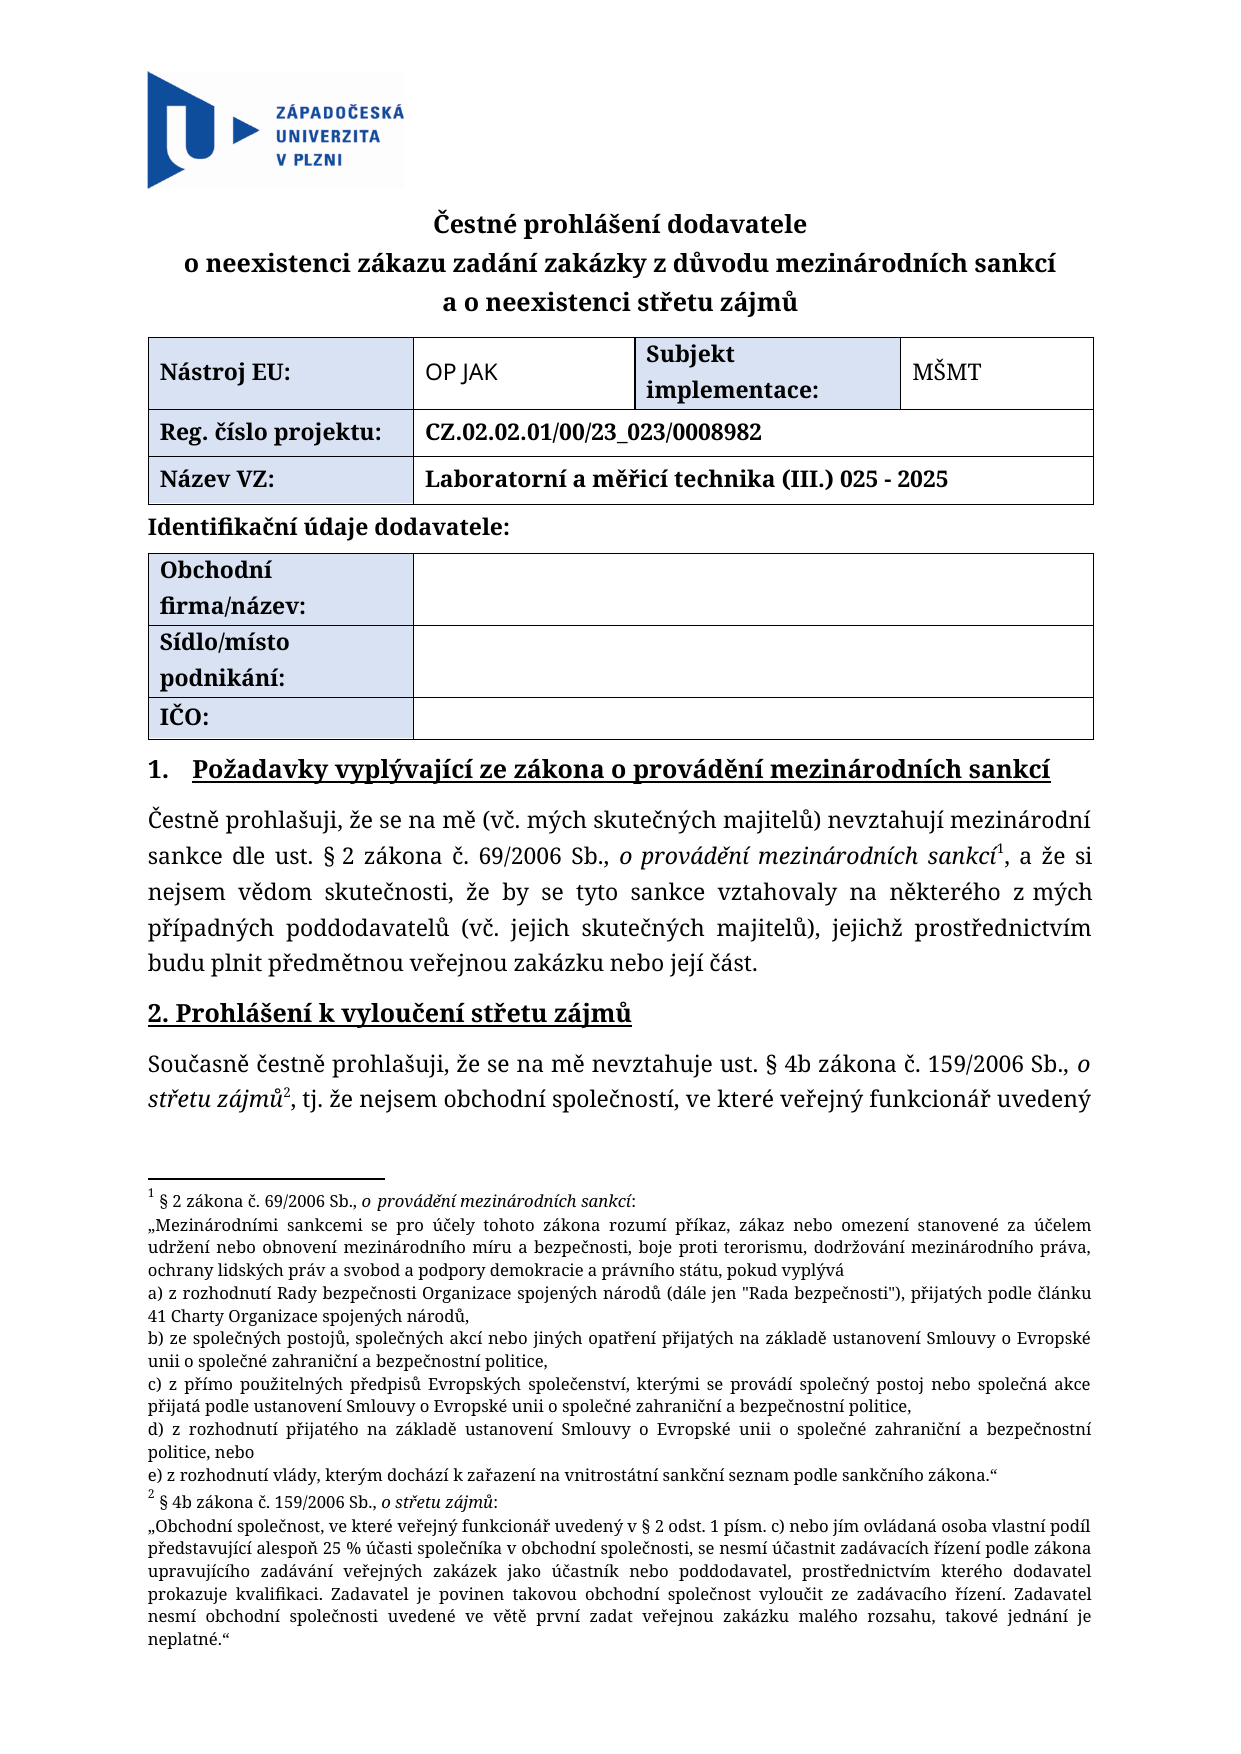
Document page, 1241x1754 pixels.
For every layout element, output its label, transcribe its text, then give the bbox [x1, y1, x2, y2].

table_header Obchodní firma/název: [149, 554, 413, 625]
table_cell IČO: [149, 698, 413, 738]
list Současně čestně prohlašuji, že se na mě nevztahuje ust. § 4b zákona č. 159/2006 Sb., o střetu zájmů, tj. že nejsem obchodní společností, ve které veřejný funkcionář uvedený v ust. § 2 odst. 1 písm. c) zákona o střetu zájmů nebo jím ovládaná osoba vlastní podíl představující alespoň 25 % účasti společníka v obchodní společnosti. [148, 1047, 1093, 1115]
text Čestné prohlášení dodavatele [148, 207, 1093, 241]
table_cell CZ.02.02.01/00/23_023/0008982 [414, 410, 1093, 456]
table_cell [414, 626, 1093, 697]
picture [147, 71, 404, 189]
subtitle 1. Požadavky vyplývající ze zákona o provádění mezinárodních sankcí [148, 752, 1093, 786]
text Čestně prohlašuji, že se na mě (vč. mých skutečných majitelů) nevztahují mezinárodní sankce dle ust. § 2 zákona č. 69/2006 Sb., o provádění mezinárodních sankcí, a že si nejsem vědom skutečnosti, že by se tyto sankce vztahovaly na některého z mých případných poddodavatelů (vč. jejich skutečných majitelů), jejichž prostřednictvím budu plnit předmětnou veřejnou zakázku nebo její část. [148, 804, 1093, 979]
text o neexistenci zákazu zadání zakázky z důvodu mezinárodních sankcí a o neexistenci střetu zájmů [148, 246, 1093, 319]
table_cell Laboratorní a měřicí technika (III.) 025 - 2025 [414, 457, 1093, 503]
table_header MŠMT [901, 338, 1093, 409]
subtitle 2. Prohlášení k vyloučení střetu zájmů [148, 996, 1093, 1030]
table_header Subjekt implementace: [636, 338, 900, 409]
table_header OP JAK [414, 338, 634, 409]
table_cell Název VZ: [149, 457, 413, 503]
table_cell [414, 698, 1093, 738]
table_header Nástroj EU: [149, 338, 413, 409]
table_header [414, 554, 1093, 625]
table_cell Reg. číslo projektu: [149, 410, 413, 456]
text Identifikační údaje dodavatele: [148, 511, 1093, 542]
table_cell Sídlo/místo podnikání: [149, 626, 413, 697]
